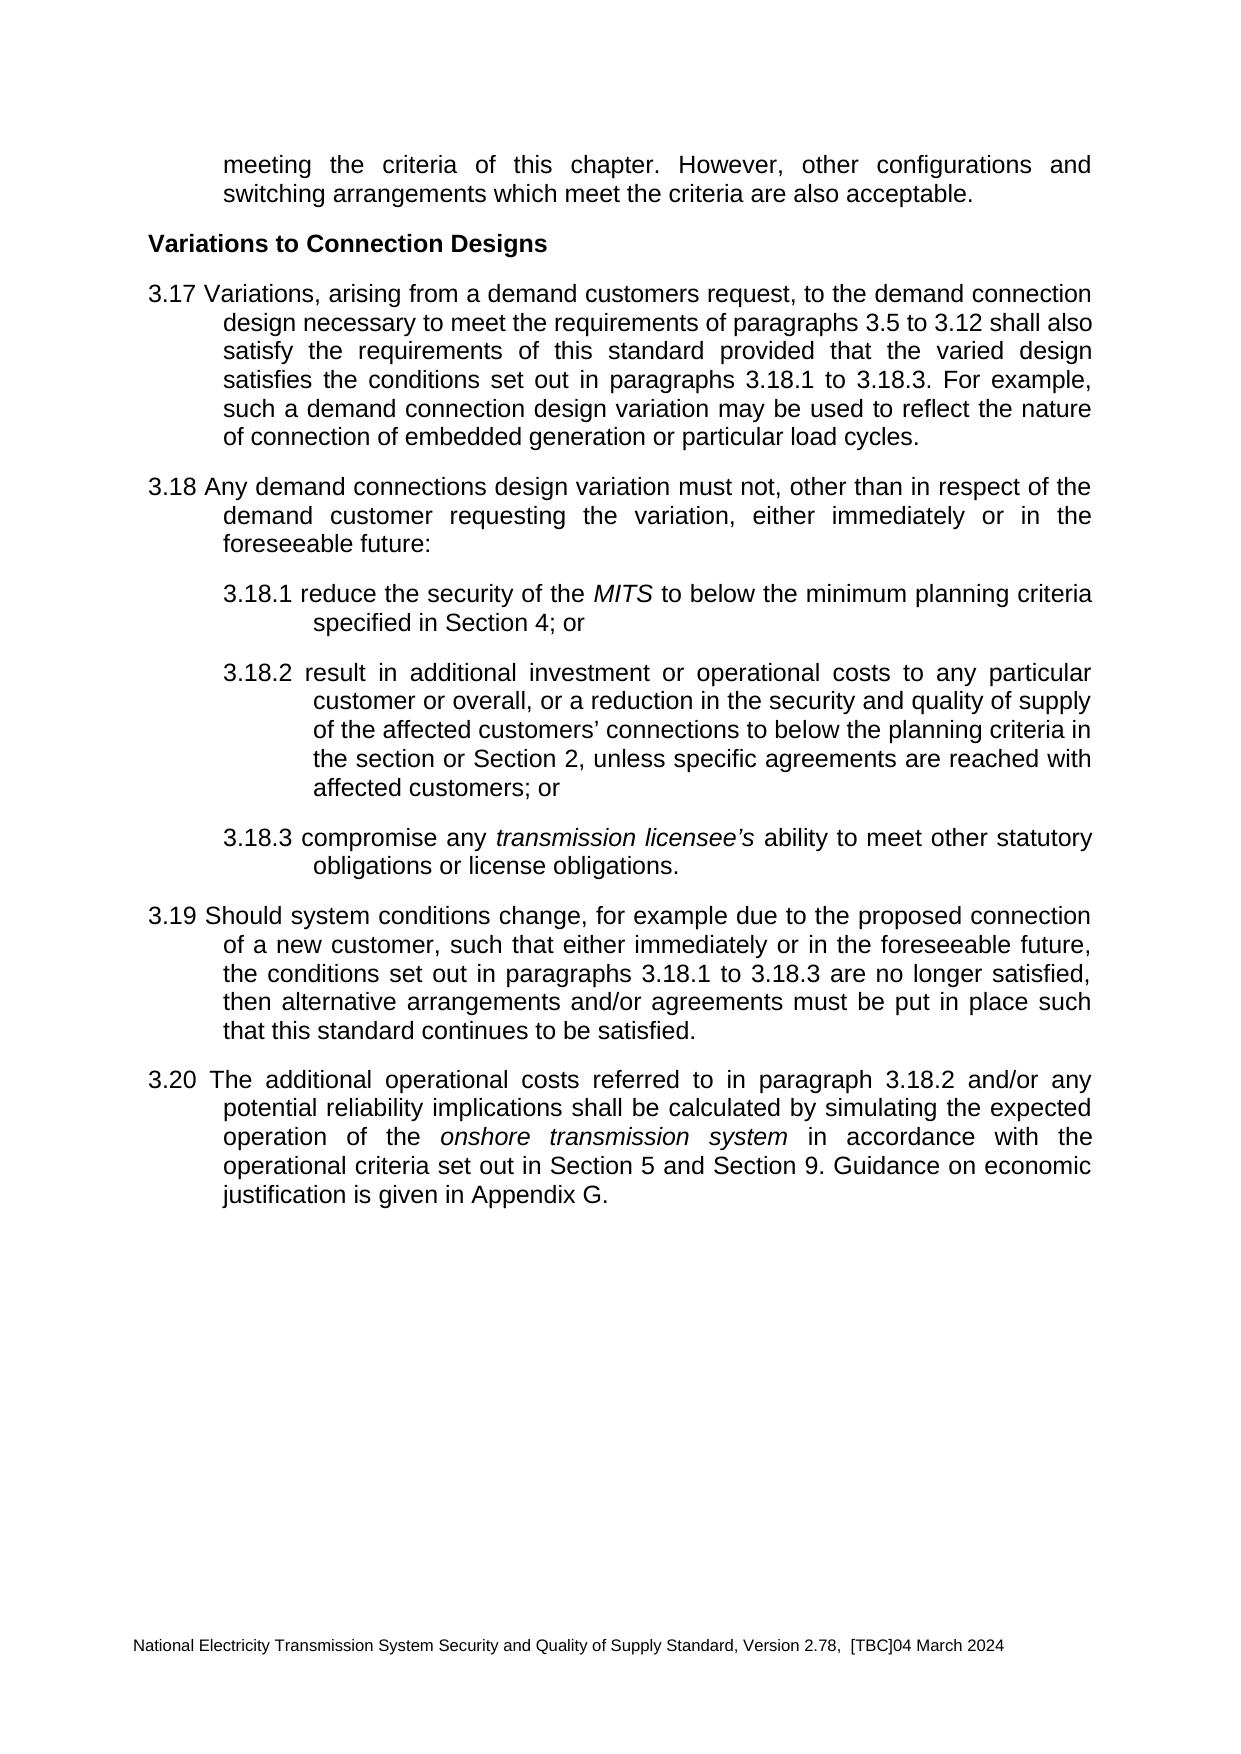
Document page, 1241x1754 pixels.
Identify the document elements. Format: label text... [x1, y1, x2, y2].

text 3.18.2 result in additional investment or operational costs to any particular customer or overall, or a reduction in the security and quality of supply of the affected customers’ connections to below the planning criteria in the section or Section 2, unless specific agreements are reached with affected customers; or [223, 658, 1093, 802]
text Variations to Connection Designs [148, 229, 1108, 258]
text 3.18.1 reduce the security of the MITS to below the minimum planning criteria specified in Section 4; or [223, 580, 1093, 637]
text 3.17 Variations, arising from a demand customers request, to the demand connection design necessary to meet the requirements of paragraphs 3.5 to 3.12 shall also satisfy the requirements of this standard provided that the varied design satisfies the conditions set out in paragraphs 3.18.1 to 3.18.3. For example, such a demand connection design variation may be used to reflect the nature of connection of embedded generation or particular load cycles. [148, 279, 1093, 451]
text 3.19 Should system conditions change, for example due to the proposed connection of a new customer, such that either immediately or in the foreseeable future, the conditions set out in paragraphs 3.18.1 to 3.18.3 are no longer satisfied, then alternative arrangements and/or agreements must be put in place such that this standard continues to be satisfied. [148, 902, 1093, 1045]
text meeting the criteria of this chapter. However, other configurations and switching arrangements which meet the criteria are also acceptable. [223, 151, 1093, 208]
text 3.18 Any demand connections design variation must not, other than in respect of the demand customer requesting the variation, either immediately or in the foreseeable future: [148, 473, 1093, 558]
text 3.18.3 compromise any transmission licensee’s ability to meet other statutory obligations or license obligations. [223, 823, 1093, 880]
text 3.20 The additional operational costs referred to in paragraph 3.18.2 and/or any potential reliability implications shall be calculated by simulating the expected operation of the onshore transmission system in accordance with the operational criteria set out in Section 5 and Section 9. Guidance on economic justification is given in Appendix G. [148, 1065, 1093, 1209]
